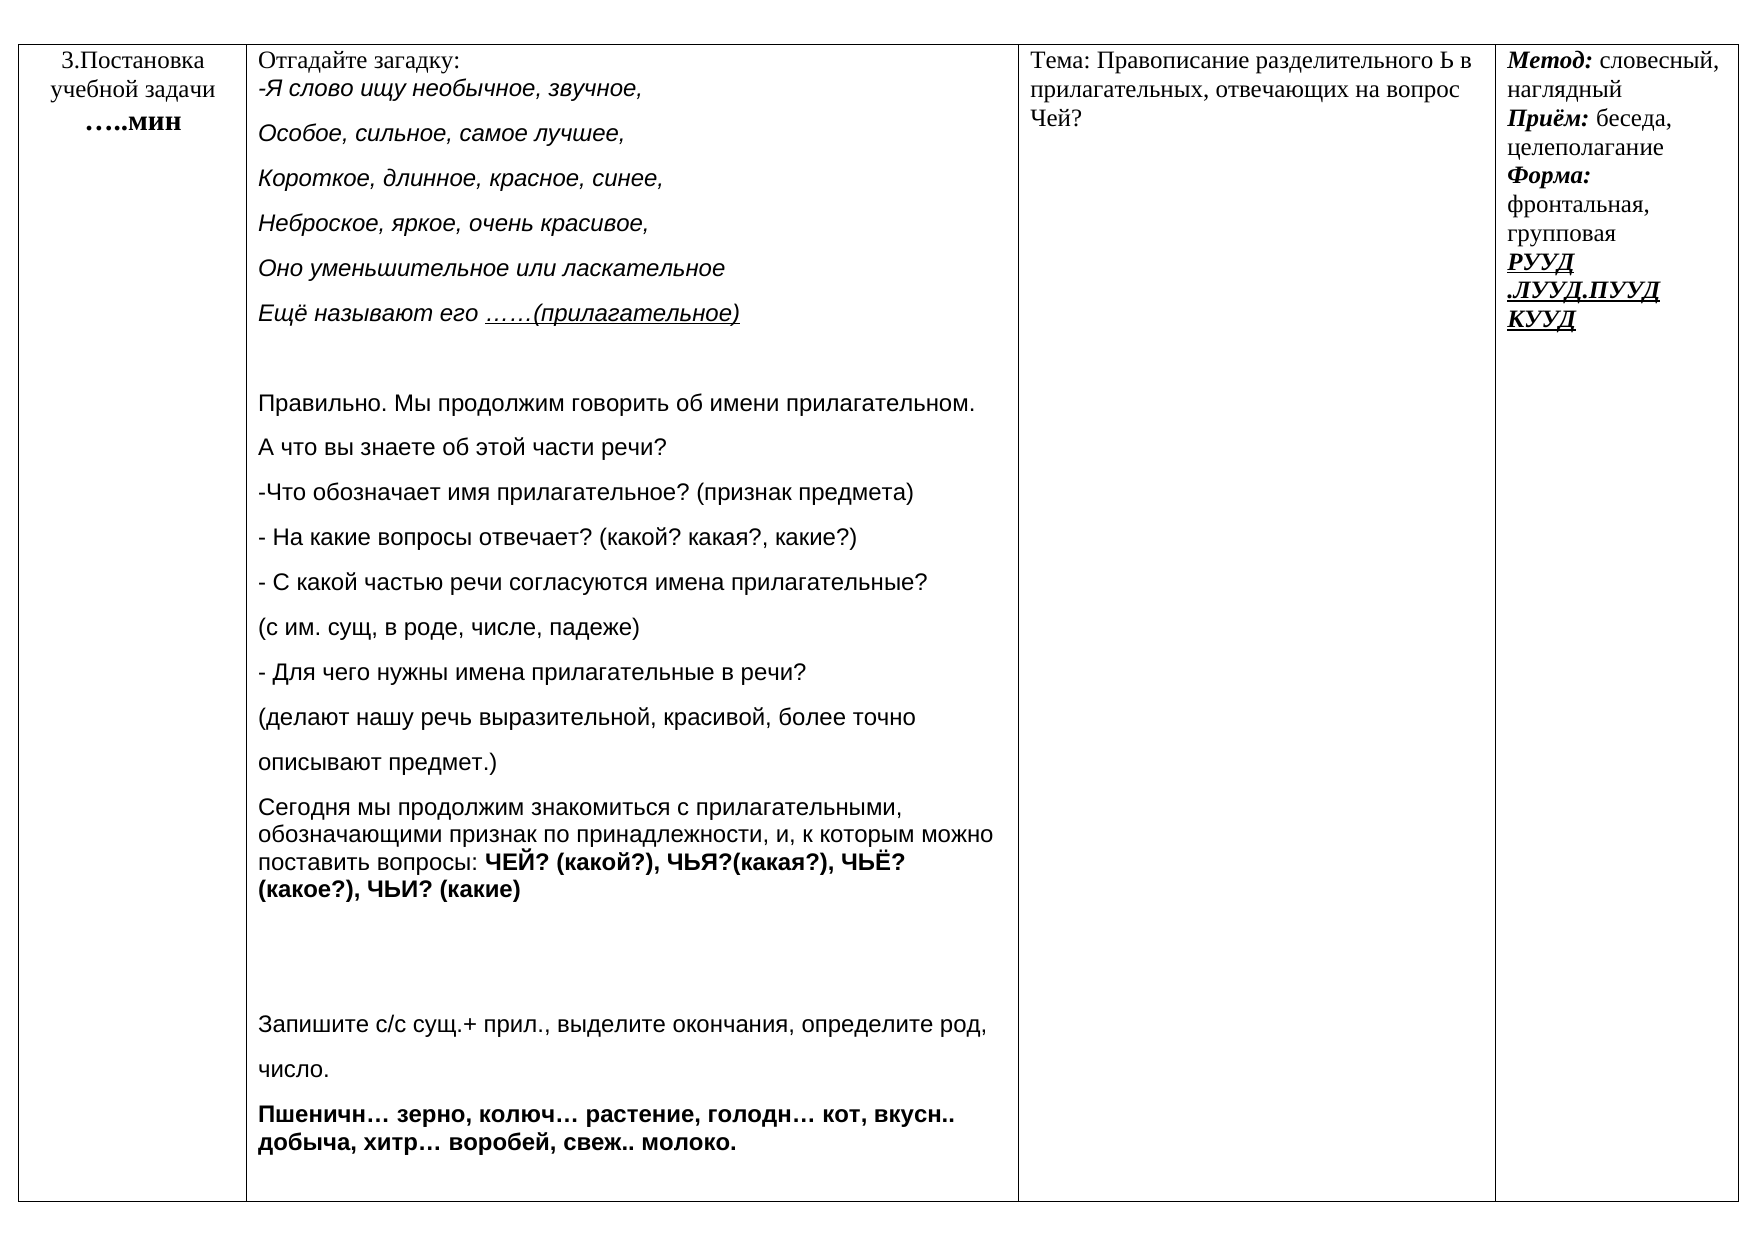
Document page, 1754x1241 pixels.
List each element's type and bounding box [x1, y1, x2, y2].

table_cell [1019, 45, 1495, 1201]
table_cell [1496, 45, 1738, 1201]
table_cell [247, 45, 1018, 1201]
table_cell [19, 45, 246, 1201]
